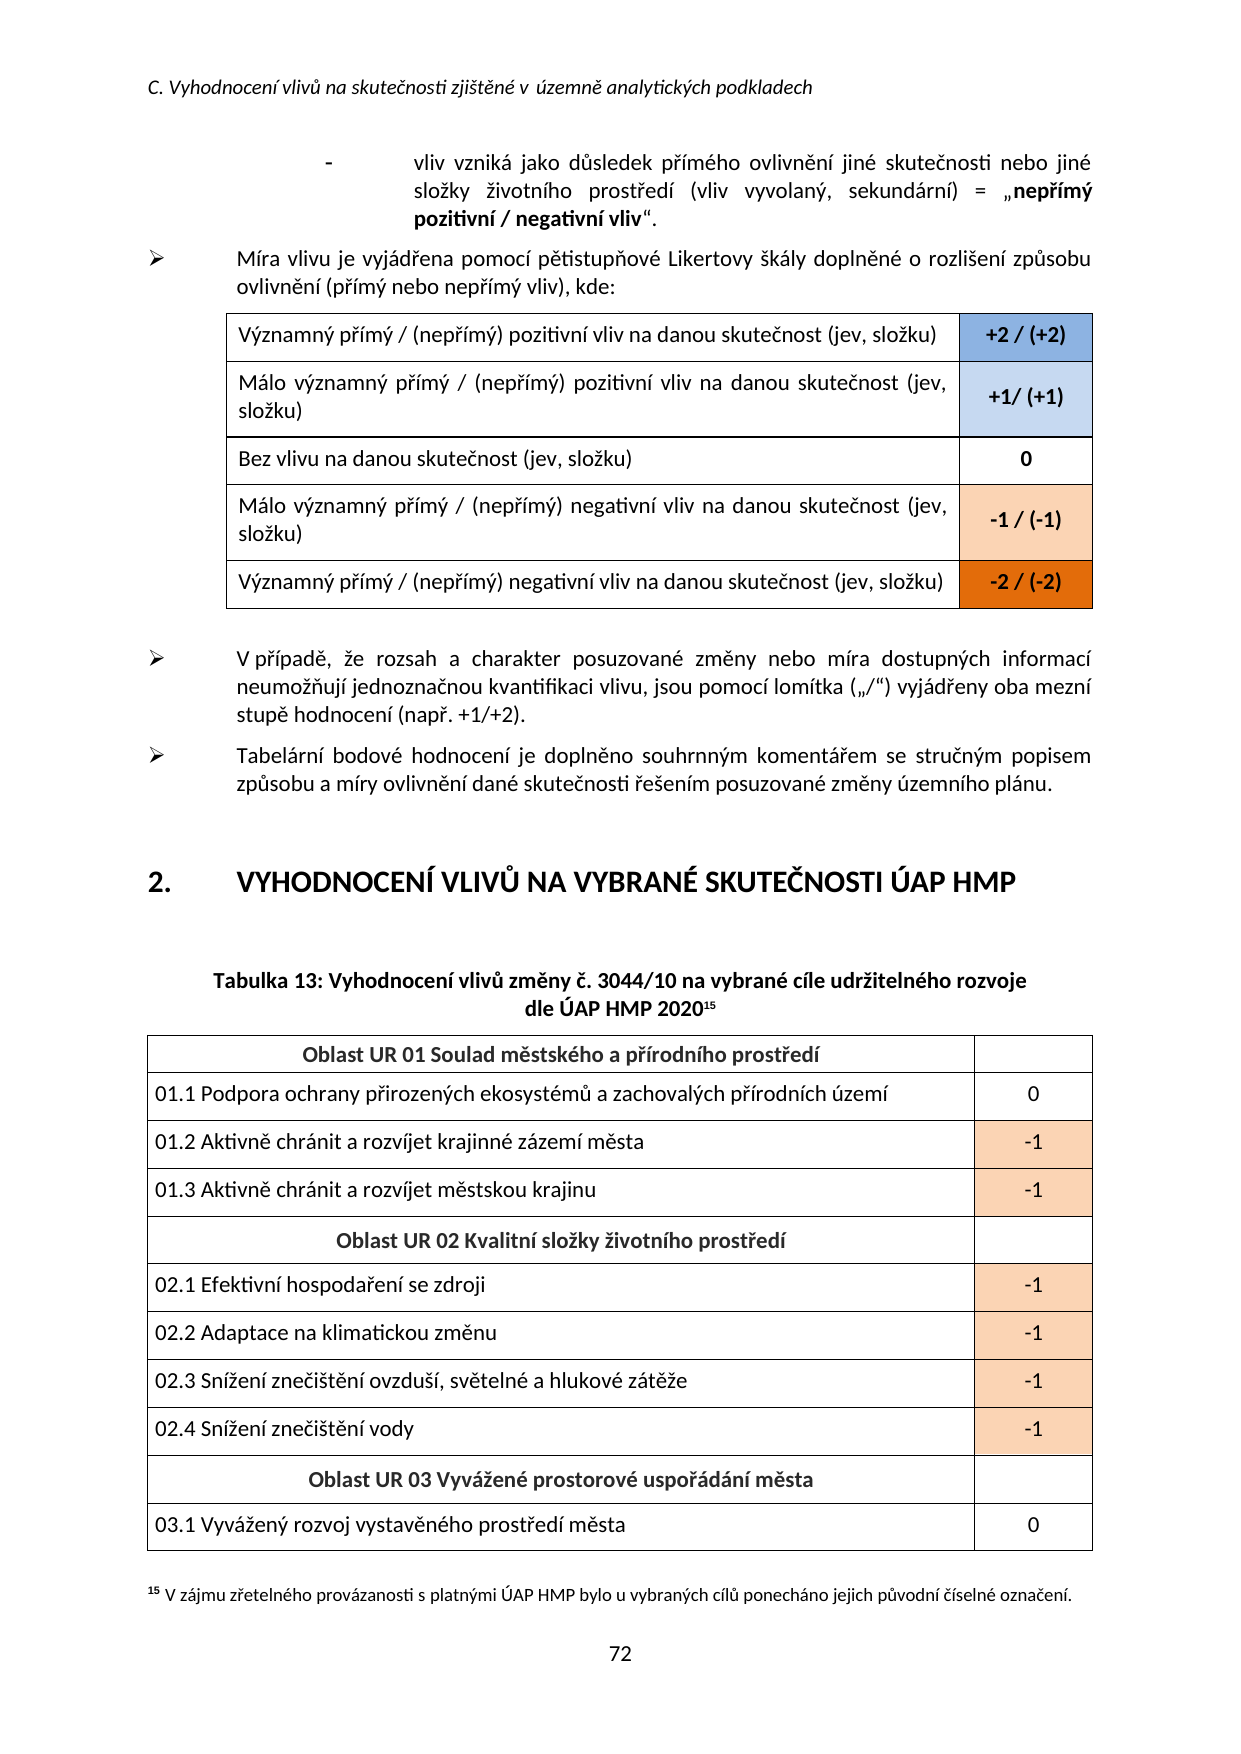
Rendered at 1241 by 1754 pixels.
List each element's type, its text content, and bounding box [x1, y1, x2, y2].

table_cell 0 [975, 1504, 1092, 1550]
table_cell -2 / (-2) [960, 561, 1092, 608]
table_cell -1 [975, 1169, 1092, 1216]
table_cell -1 [975, 1360, 1092, 1407]
table_cell -1 [975, 1408, 1092, 1454]
table_header +2 / (+2) [960, 314, 1092, 361]
table_cell Oblast UR 02 Kvalitní složky životního prostředí [148, 1217, 974, 1263]
table_cell Málo významný přímý / (nepřímý) negativní vliv na danou skutečnost (jev, složku) [227, 485, 959, 560]
list vliv vzniká jako důsledek přímého ovlivnění jiné skutečnosti nebo jiné složky životního prostředí (vliv vyvolaný, sekundární) = „nepřímý pozitivní / negativní vliv“. [325, 148, 1092, 232]
table_cell Bez vlivu na danou skutečnost (jev, složku) [227, 438, 959, 484]
list Tabelární bodové hodnocení je doplněno souhrnným komentářem se stručným popisem způsobu a míry ovlivnění dané skutečnosti řešením posuzované změny územního plánu. [148, 741, 1092, 797]
table_header Oblast UR 01 Soulad městského a přírodního prostředí [148, 1036, 974, 1072]
table_header [975, 1036, 1092, 1072]
table_cell 0 [975, 1073, 1092, 1120]
table_cell [975, 1217, 1092, 1263]
table_cell 03.1 Vyvážený rozvoj vystavěného prostředí města [148, 1504, 974, 1550]
table_cell 0 [960, 438, 1092, 484]
table_cell 02.3 Snížení znečištění ovzduší, světelné a hlukové zátěže [148, 1360, 974, 1407]
table_cell Málo významný přímý / (nepřímý) pozitivní vliv na danou skutečnost (jev, složku) [227, 362, 959, 436]
list Míra vlivu je vyjádřena pomocí pětistupňové Likertovy škály doplněné o rozlišení způsobu ovlivnění (přímý nebo nepřímý vliv), kde: [148, 244, 1092, 300]
table_cell -1 [975, 1312, 1092, 1359]
subtitle 2. vyhodnocení vlivů na vybrané skutečnosti ÚAP HMP [148, 862, 1092, 901]
list V případě, že rozsah a charakter posuzované změny nebo míra dostupných informací neumožňují jednoznačnou kvantifikaci vlivu, jsou pomocí lomítka („/“) vyjádřeny oba mezní stupě hodnocení (např. +1/+2). [148, 644, 1092, 728]
table_cell 02.2 Adaptace na klimatickou změnu [148, 1312, 974, 1359]
table_header Významný přímý / (nepřímý) pozitivní vliv na danou skutečnost (jev, složku) [227, 314, 959, 361]
table_cell [975, 1456, 1092, 1502]
table_cell Oblast UR 03 Vyvážené prostorové uspořádání města [148, 1456, 974, 1502]
table_cell Významný přímý / (nepřímý) negativní vliv na danou skutečnost (jev, složku) [227, 561, 959, 608]
table_cell 01.2 Aktivně chránit a rozvíjet krajinné zázemí města [148, 1121, 974, 1168]
table_cell 02.1 Efektivní hospodaření se zdroji [148, 1264, 974, 1311]
table_cell -1 [975, 1121, 1092, 1168]
table_cell 01.3 Aktivně chránit a rozvíjet městskou krajinu [148, 1169, 974, 1216]
text Tabulka 13: Vyhodnocení vlivů změny č. 3044/10 na vybrané cíle udržitelného rozvoje dle ÚAP HMP 2020 [148, 966, 1092, 1022]
table_cell +1/ (+1) [960, 362, 1092, 436]
table_cell -1 [975, 1264, 1092, 1311]
table_cell 02.4 Snížení znečištění vody [148, 1408, 974, 1454]
table_cell -1 / (-1) [960, 485, 1092, 560]
table_cell 01.1 Podpora ochrany přirozených ekosystémů a zachovalých přírodních území [148, 1073, 974, 1120]
